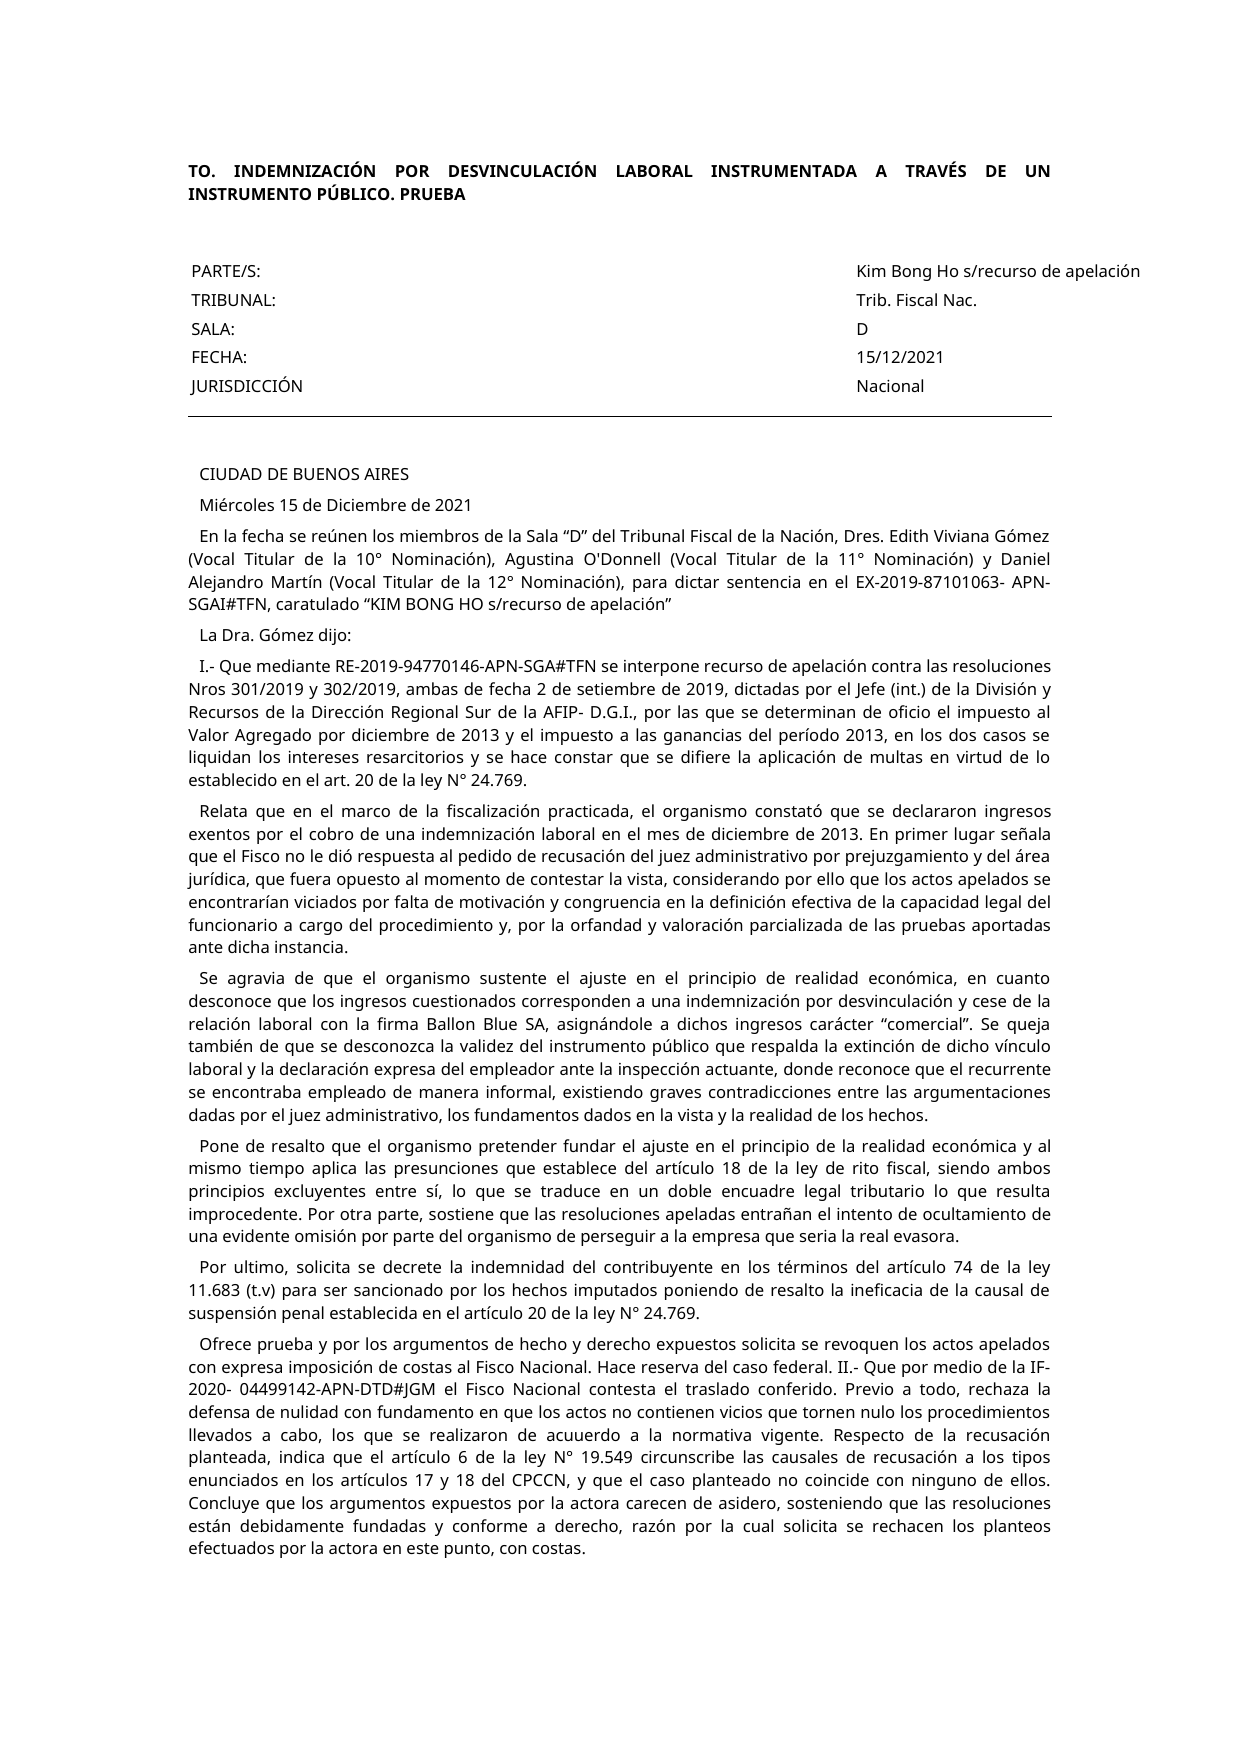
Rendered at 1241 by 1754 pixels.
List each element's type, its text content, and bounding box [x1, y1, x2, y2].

text CIUDAD DE BUENOS AIRES [188, 463, 1052, 485]
table_cell Trib. Fiscal Nac. [842, 285, 1240, 314]
table_cell SALA: [177, 314, 842, 343]
table_cell D [842, 314, 1240, 343]
text I.- Que mediante RE-2019-94770146-APN-SGA#TFN se interpone recurso de apelación contra las resoluciones Nros 301/2019 y 302/2019, ambas de fecha 2 de setiembre de 2019, dictadas por el Jefe (int.) de la División y Recursos de la Dirección Regional Sur de la AFIP- D.G.I., por las que se determinan de oficio el impuesto al Valor Agregado por diciembre de 2013 y el impuesto a las ganancias del período 2013, en los dos casos se liquidan los intereses resarcitorios y se hace constar que se difiere la aplicación de multas en virtud de lo establecido en el art. 20 de la ley N° 24.769. [188, 655, 1052, 791]
text Pone de resalto que el organismo pretender fundar el ajuste en el principio de la realidad económica y al mismo tiempo aplica las presunciones que establece del artículo 18 de la ley de rito fiscal, siendo ambos principios excluyentes entre sí, lo que se traduce en un doble encuadre legal tributario lo que resulta improcedente. Por otra parte, sostiene que las resoluciones apeladas entrañan el intento de ocultamiento de una evidente omisión por parte del organismo de perseguir a la empresa que seria la real evasora. [188, 1134, 1052, 1248]
table_cell Nacional [842, 372, 1240, 401]
text Se agravia de que el organismo sustente el ajuste en el principio de realidad económica, en cuanto desconoce que los ingresos cuestionados corresponden a una indemnización por desvinculación y cese de la relación laboral con la firma Ballon Blue SA, asignándole a dichos ingresos carácter “comercial”. Se queja también de que se desconozca la validez del instrumento público que respalda la extinción de dicho vínculo laboral y la declaración expresa del empleador ante la inspección actuante, donde reconoce que el recurrente se encontraba empleado de manera informal, existiendo graves contradicciones entre las argumentaciones dadas por el juez administrativo, los fundamentos dados en la vista y la realidad de los hechos. [188, 967, 1052, 1126]
table_cell FECHA: [177, 343, 842, 372]
table_cell TRIBUNAL: [177, 285, 842, 314]
text Ofrece prueba y por los argumentos de hecho y derecho expuestos solicita se revoquen los actos apelados con expresa imposición de costas al Fisco Nacional. Hace reserva del caso federal. II.- Que por medio de la IF-2020- 04499142-APN-DTD#JGM el Fisco Nacional contesta el traslado conferido. Previo a todo, rechaza la defensa de nulidad con fundamento en que los actos no contienen vicios que tornen nulo los procedimientos llevados a cabo, los que se realizaron de acuuerdo a la normativa vigente. Respecto de la recusación planteada, indica que el artículo 6 de la ley N° 19.549 circunscribe las causales de recusación a los tipos enunciados en los artículos 17 y 18 del CPCCN, y que el caso planteado no coincide con ninguno de ellos. Concluye que los argumentos expuestos por la actora carecen de asidero, sosteniendo que las resoluciones están debidamente fundadas y conforme a derecho, razón por la cual solicita se rechacen los planteos efectuados por la actora en este punto, con costas. [188, 1332, 1052, 1559]
table_header PARTE/S: [177, 256, 842, 285]
text En la fecha se reúnen los miembros de la Sala “D” del Tribunal Fiscal de la Nación, Dres. Edith Viviana Gómez (Vocal Titular de la 10° Nominación), Agustina O'Donnell (Vocal Titular de la 11° Nominación) y Daniel Alejandro Martín (Vocal Titular de la 12° Nominación), para dictar sentencia en el EX-2019-87101063- APN- SGAI#TFN, caratulado “KIM BONG HO s/recurso de apelación” [188, 525, 1052, 616]
text Miércoles 15 de Diciembre de 2021 [188, 494, 1052, 516]
table_cell JURISDICCIÓN [177, 372, 842, 401]
table_header Kim Bong Ho s/recurso de apelación [842, 256, 1240, 285]
table_cell 15/12/2021 [842, 343, 1240, 372]
text Relata que en el marco de la fiscalización practicada, el organismo constató que se declararon ingresos exentos por el cobro de una indemnización laboral en el mes de diciembre de 2013. En primer lugar señala que el Fisco no le dió respuesta al pedido de recusación del juez administrativo por prejuzgamiento y del área jurídica, que fuera opuesto al momento de contestar la vista, considerando por ello que los actos apelados se encontrarían viciados por falta de motivación y congruencia en la definición efectiva de la capacidad legal del funcionario a cargo del procedimiento y, por la orfandad y valoración parcializada de las pruebas aportadas ante dicha instancia. [188, 799, 1052, 958]
text Por ultimo, solicita se decrete la indemnidad del contribuyente en los términos del artículo 74 de la ley 11.683 (t.v) para ser sancionado por los hechos imputados poniendo de resalto la ineficacia de la causal de suspensión penal establecida en el artículo 20 de la ley N° 24.769. [188, 1256, 1052, 1324]
text La Dra. Gómez dijo: [188, 624, 1052, 647]
text TO. INDEMNIZACIÓN POR DESVINCULACIÓN LABORAL INSTRUMENTADA A TRAVÉS DE UN INSTRUMENTO PÚBLICO. PRUEBA [188, 160, 1052, 206]
